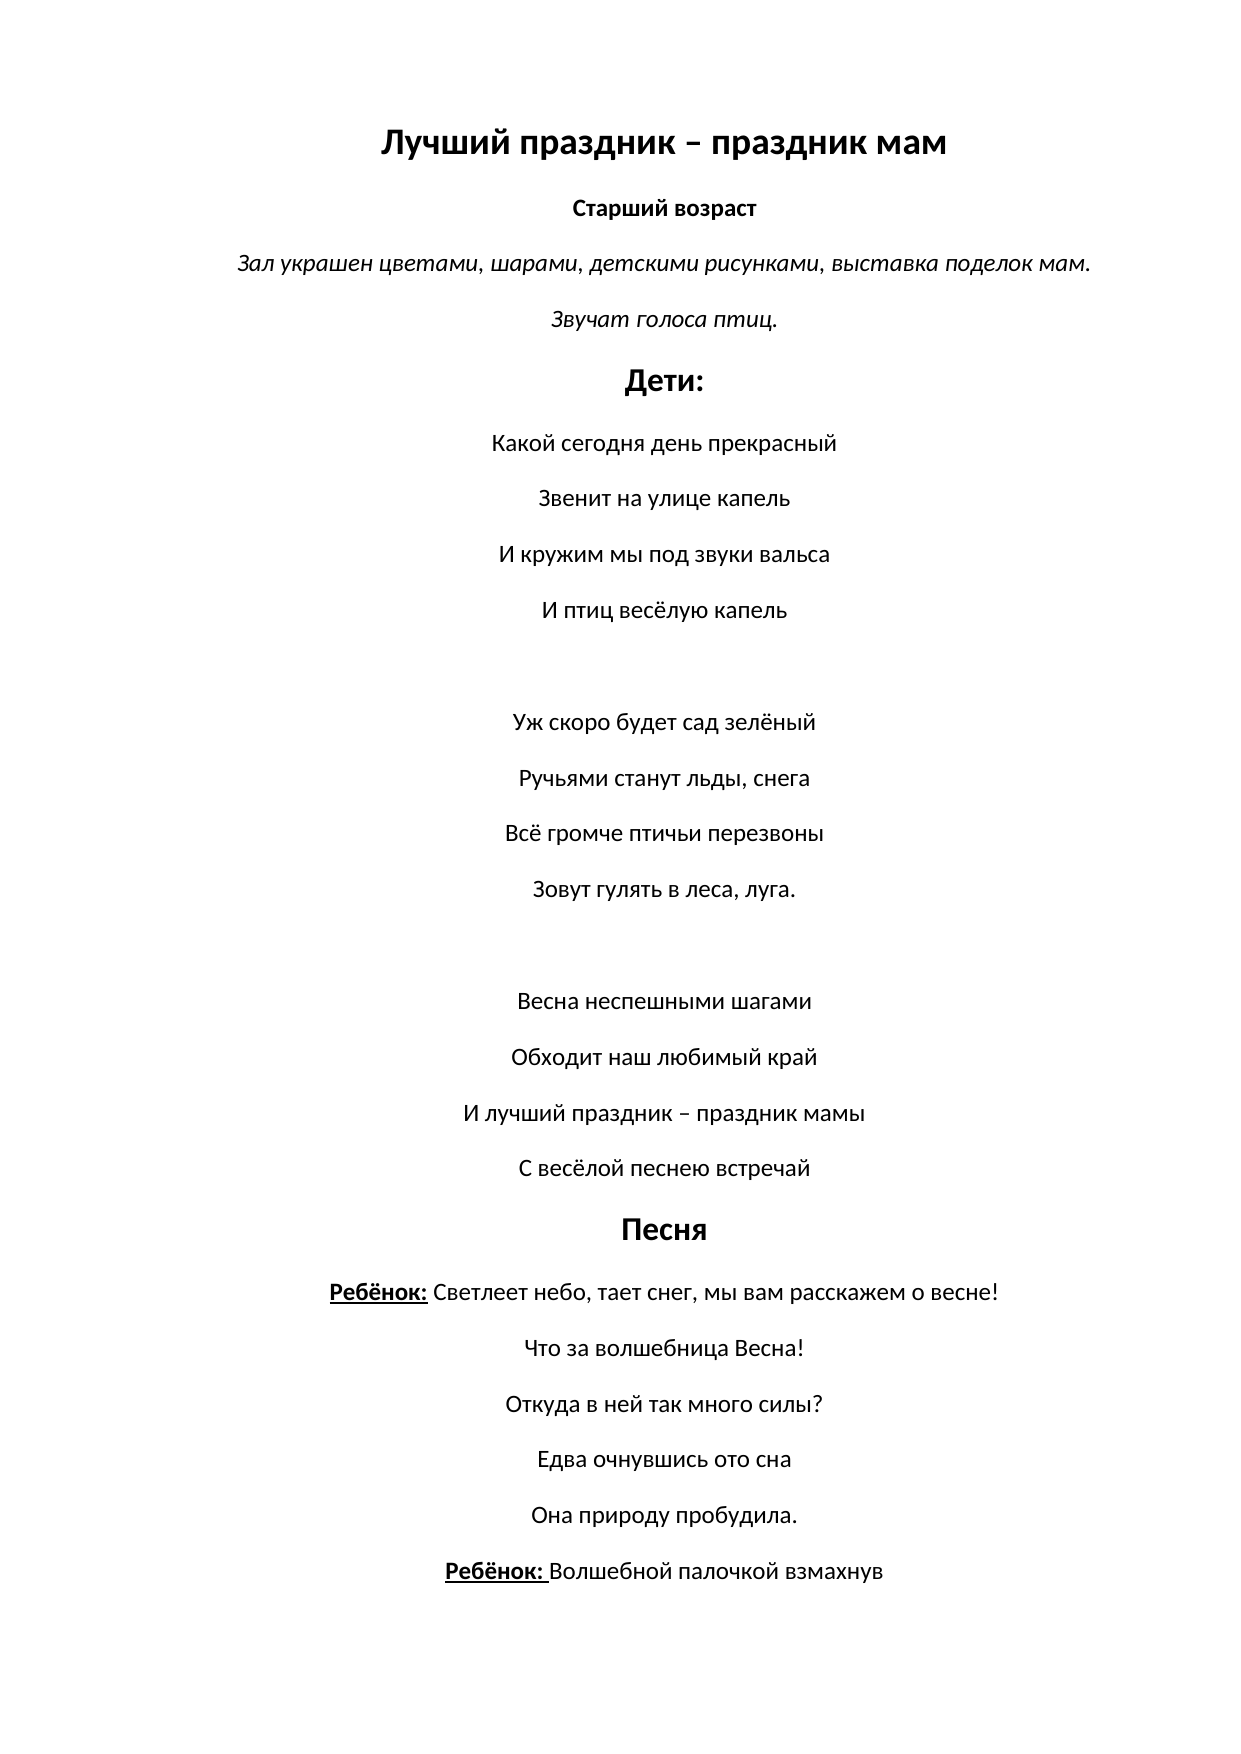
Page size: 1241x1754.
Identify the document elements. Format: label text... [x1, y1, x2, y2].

text Звучат голоса птиц. [177, 303, 1152, 334]
text И птиц весёлую капель [177, 594, 1152, 625]
text И кружим мы под звуки вальса [177, 538, 1152, 569]
text Едва очнувшись ото сна [177, 1443, 1152, 1474]
text Звенит на улице капель [177, 483, 1152, 513]
text Лучший праздник – праздник мам [177, 118, 1152, 164]
text Старший возраст [177, 192, 1152, 222]
text С весёлой песнею встречай [177, 1153, 1152, 1183]
text Зовут гулять в леса, луга. [177, 873, 1152, 904]
text Обходит наш любимый край [177, 1041, 1152, 1071]
text Весна неспешными шагами [177, 985, 1152, 1016]
text Какой сегодня день прекрасный [177, 427, 1152, 457]
text Песня [177, 1208, 1152, 1249]
text Зал украшен цветами, шарами, детскими рисунками, выставка поделок мам. [177, 247, 1152, 278]
text Откуда в ней так много силы? [177, 1388, 1152, 1418]
text Она природу пробудила. [177, 1499, 1152, 1530]
text Ребёнок: Волшебной палочкой взмахнув [177, 1555, 1152, 1586]
text Ручьями станут льды, снега [177, 762, 1152, 792]
text Что за волшебница Весна! [177, 1332, 1152, 1362]
text Ребёнок: Светлеет небо, тает снег, мы вам расскажем о весне! [177, 1276, 1152, 1307]
text И лучший праздник – праздник мамы [177, 1097, 1152, 1127]
text Уж скоро будет сад зелёный [177, 706, 1152, 736]
text Всё громче птичьи перезвоны [177, 818, 1152, 848]
text Дети: [177, 359, 1152, 400]
